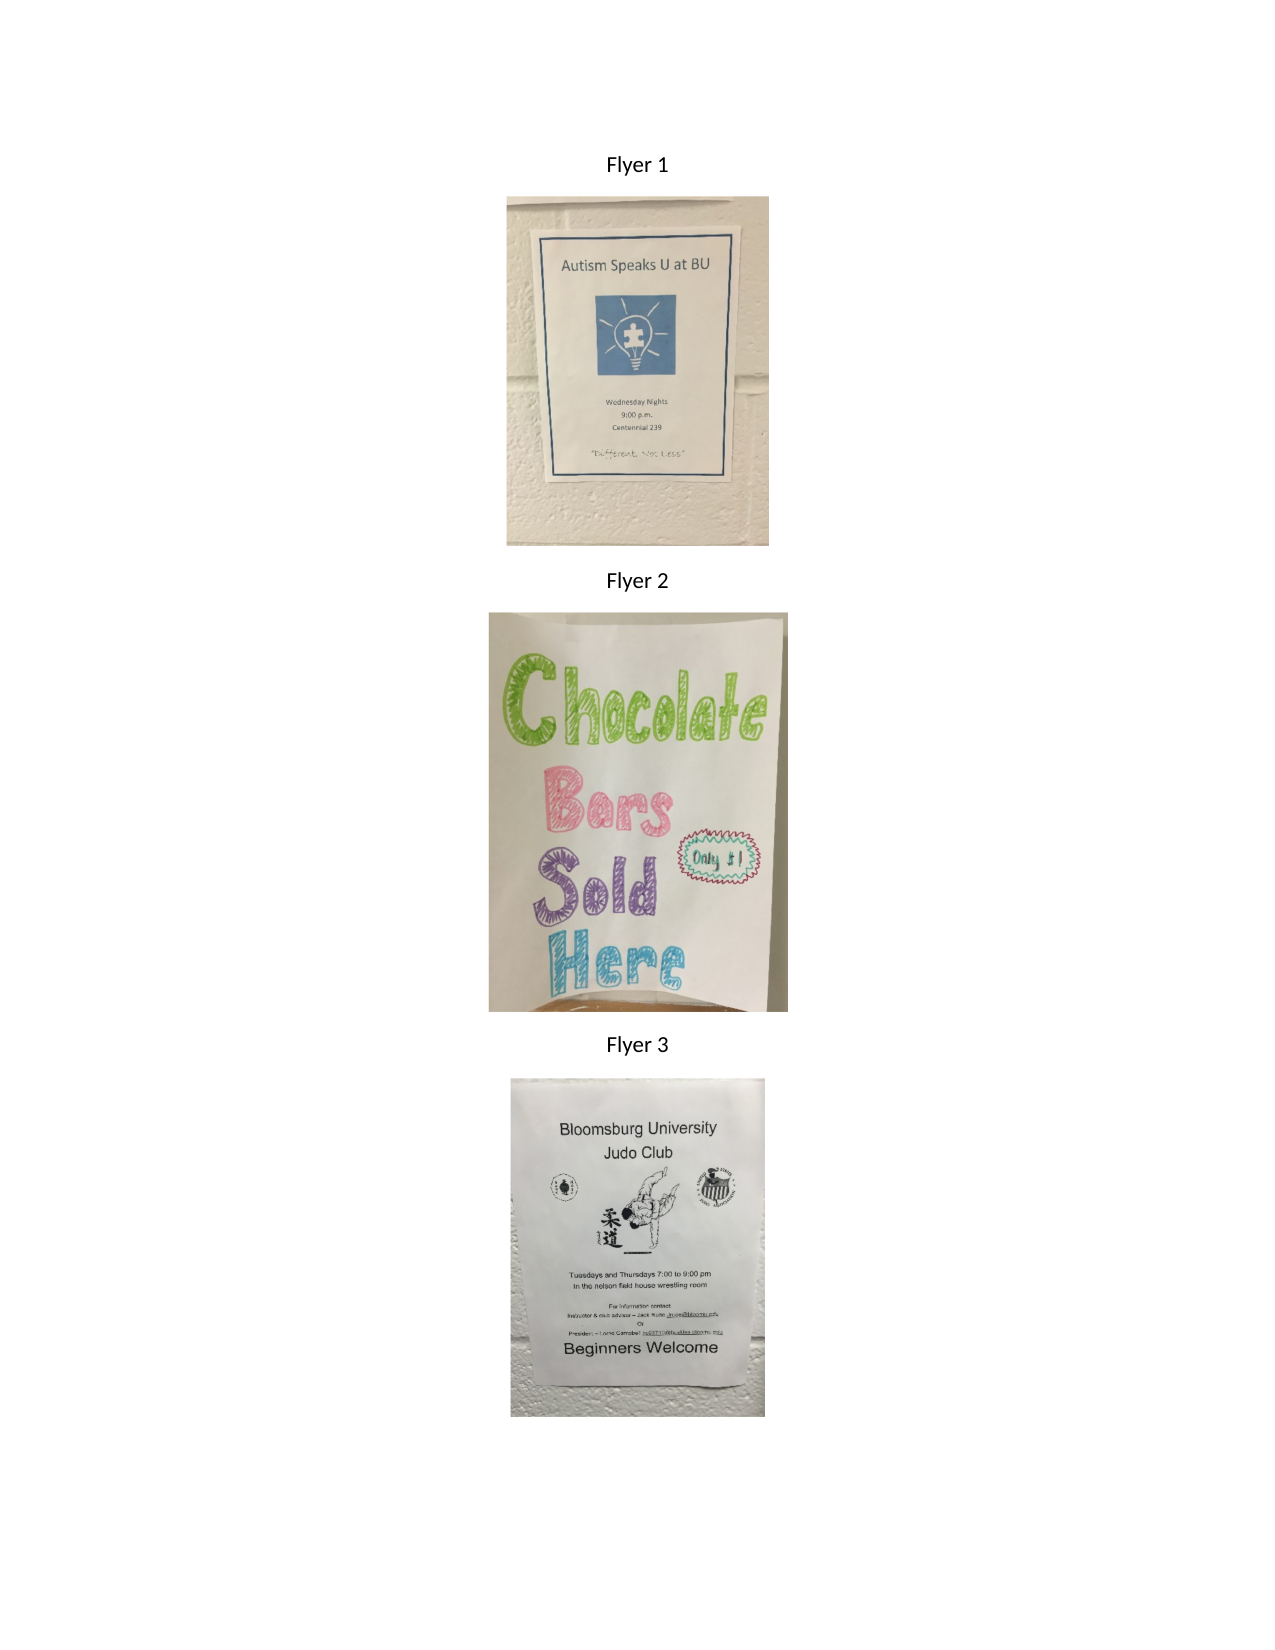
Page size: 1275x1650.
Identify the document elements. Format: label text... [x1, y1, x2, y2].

picture [511, 1079, 765, 1416]
picture [489, 613, 788, 1011]
text Flyer 1 [150, 150, 1125, 178]
text Flyer 2 [150, 566, 1125, 594]
picture [507, 197, 769, 545]
text Flyer 3 [150, 1030, 1125, 1058]
